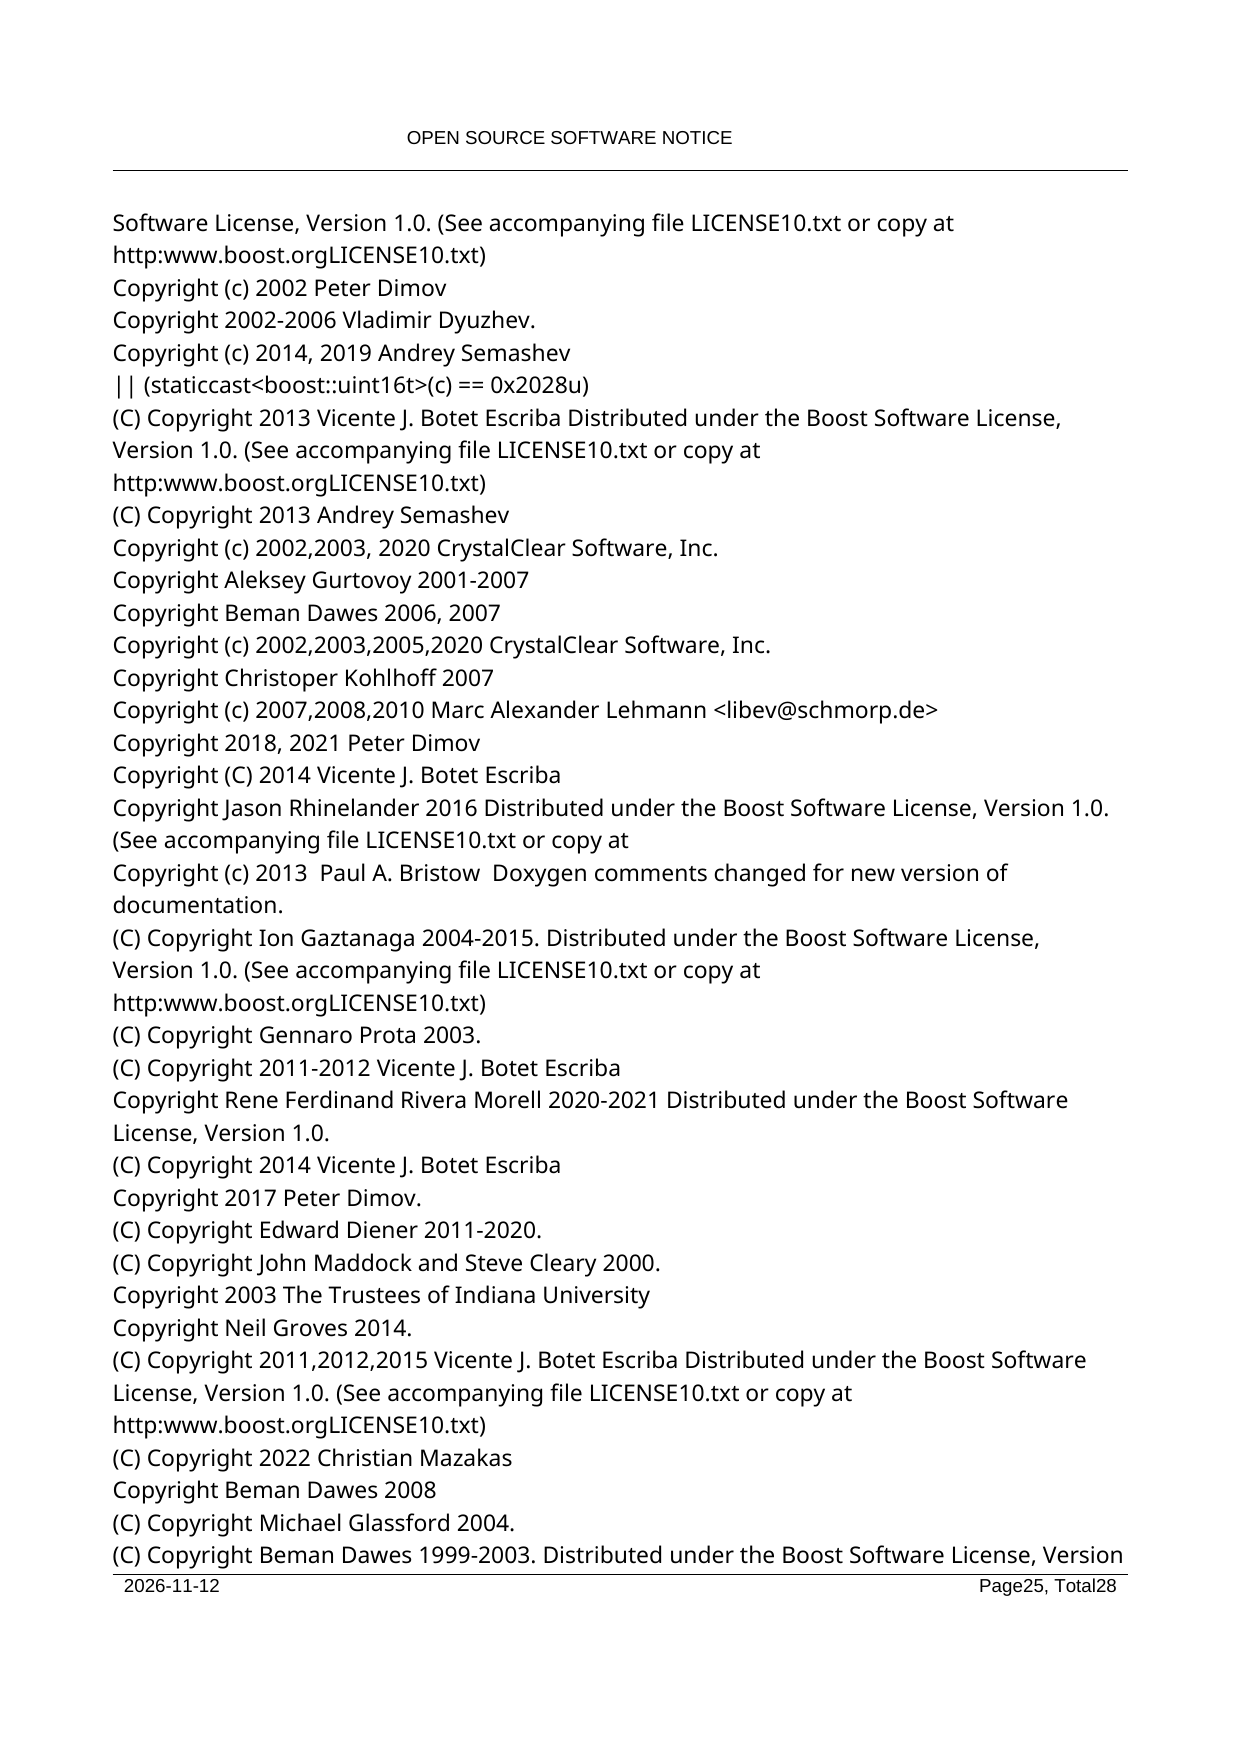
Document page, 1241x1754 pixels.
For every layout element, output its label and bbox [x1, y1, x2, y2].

text [112, 206, 1128, 1571]
